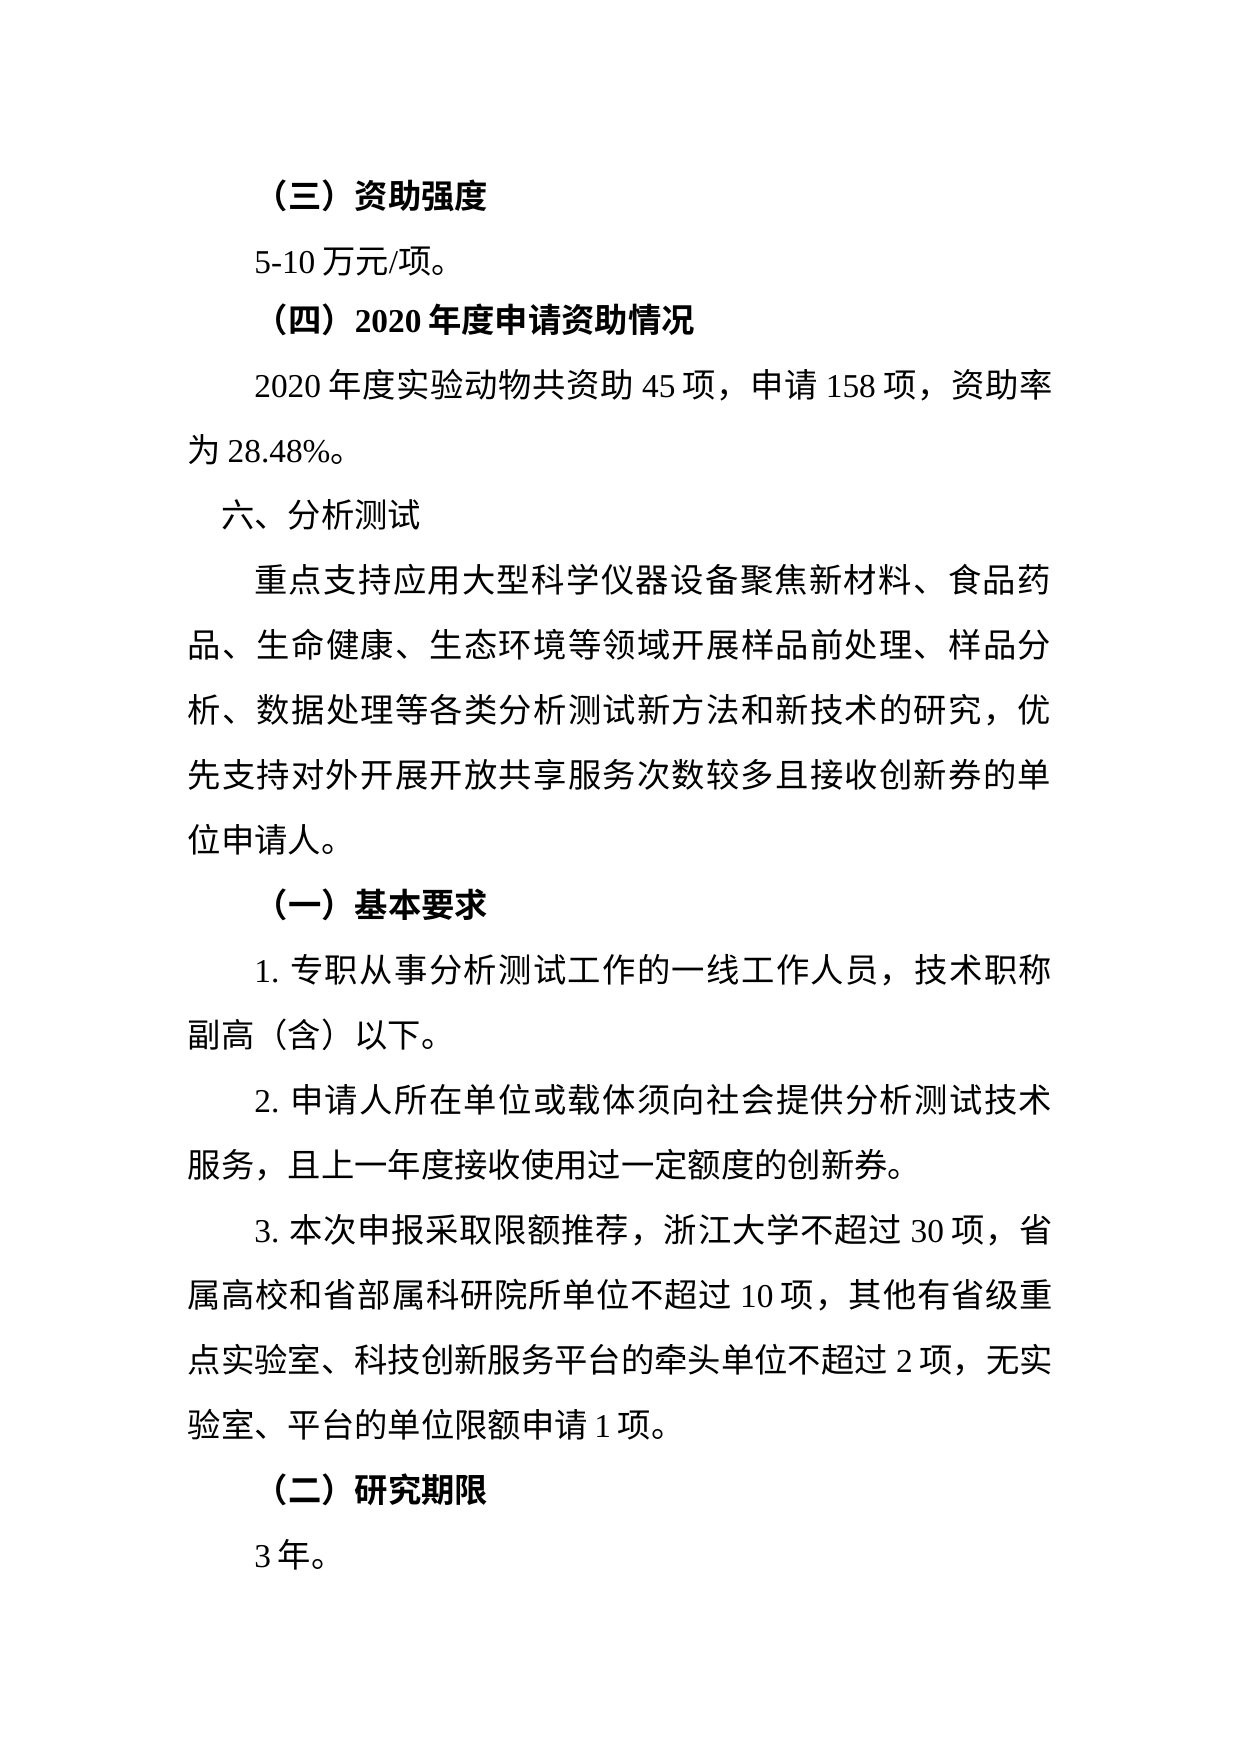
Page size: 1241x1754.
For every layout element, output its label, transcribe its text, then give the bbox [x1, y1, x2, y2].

text 2. 申请人所在单位或载体须向社会提供分析测试技术服务，且上一年度接收使用过一定额度的创新券。 [187, 1065, 1053, 1195]
text 重点支持应用大型科学仪器设备聚焦新材料、食品药品、生命健康、生态环境等领域开展样品前处理、样品分析、数据处理等各类分析测试新方法和新技术的研究，优先支持对外开展开放共享服务次数较多且接收创新券的单位申请人。 [187, 545, 1053, 870]
text （一）基本要求 [187, 870, 1053, 935]
text 3年。 [187, 1520, 1053, 1585]
text （三）资助强度 [187, 162, 1053, 227]
text 3. 本次申报采取限额推荐，浙江大学不超过30项，省属高校和省部属科研院所单位不超过10项，其他有省级重点实验室、科技创新服务平台的牵头单位不超过2项，无实验室、平台的单位限额申请1项。 [187, 1195, 1053, 1455]
text 2020年度实验动物共资助45项，申请158项，资助率为28.48%。 六、分析测试 [187, 350, 1053, 545]
text 5-10万元/项。 [187, 227, 1053, 285]
text （四）2020年度申请资助情况 [187, 285, 1053, 350]
text （二）研究期限 [187, 1455, 1053, 1520]
text 1. 专职从事分析测试工作的一线工作人员，技术职称副高（含）以下。 [187, 935, 1053, 1065]
